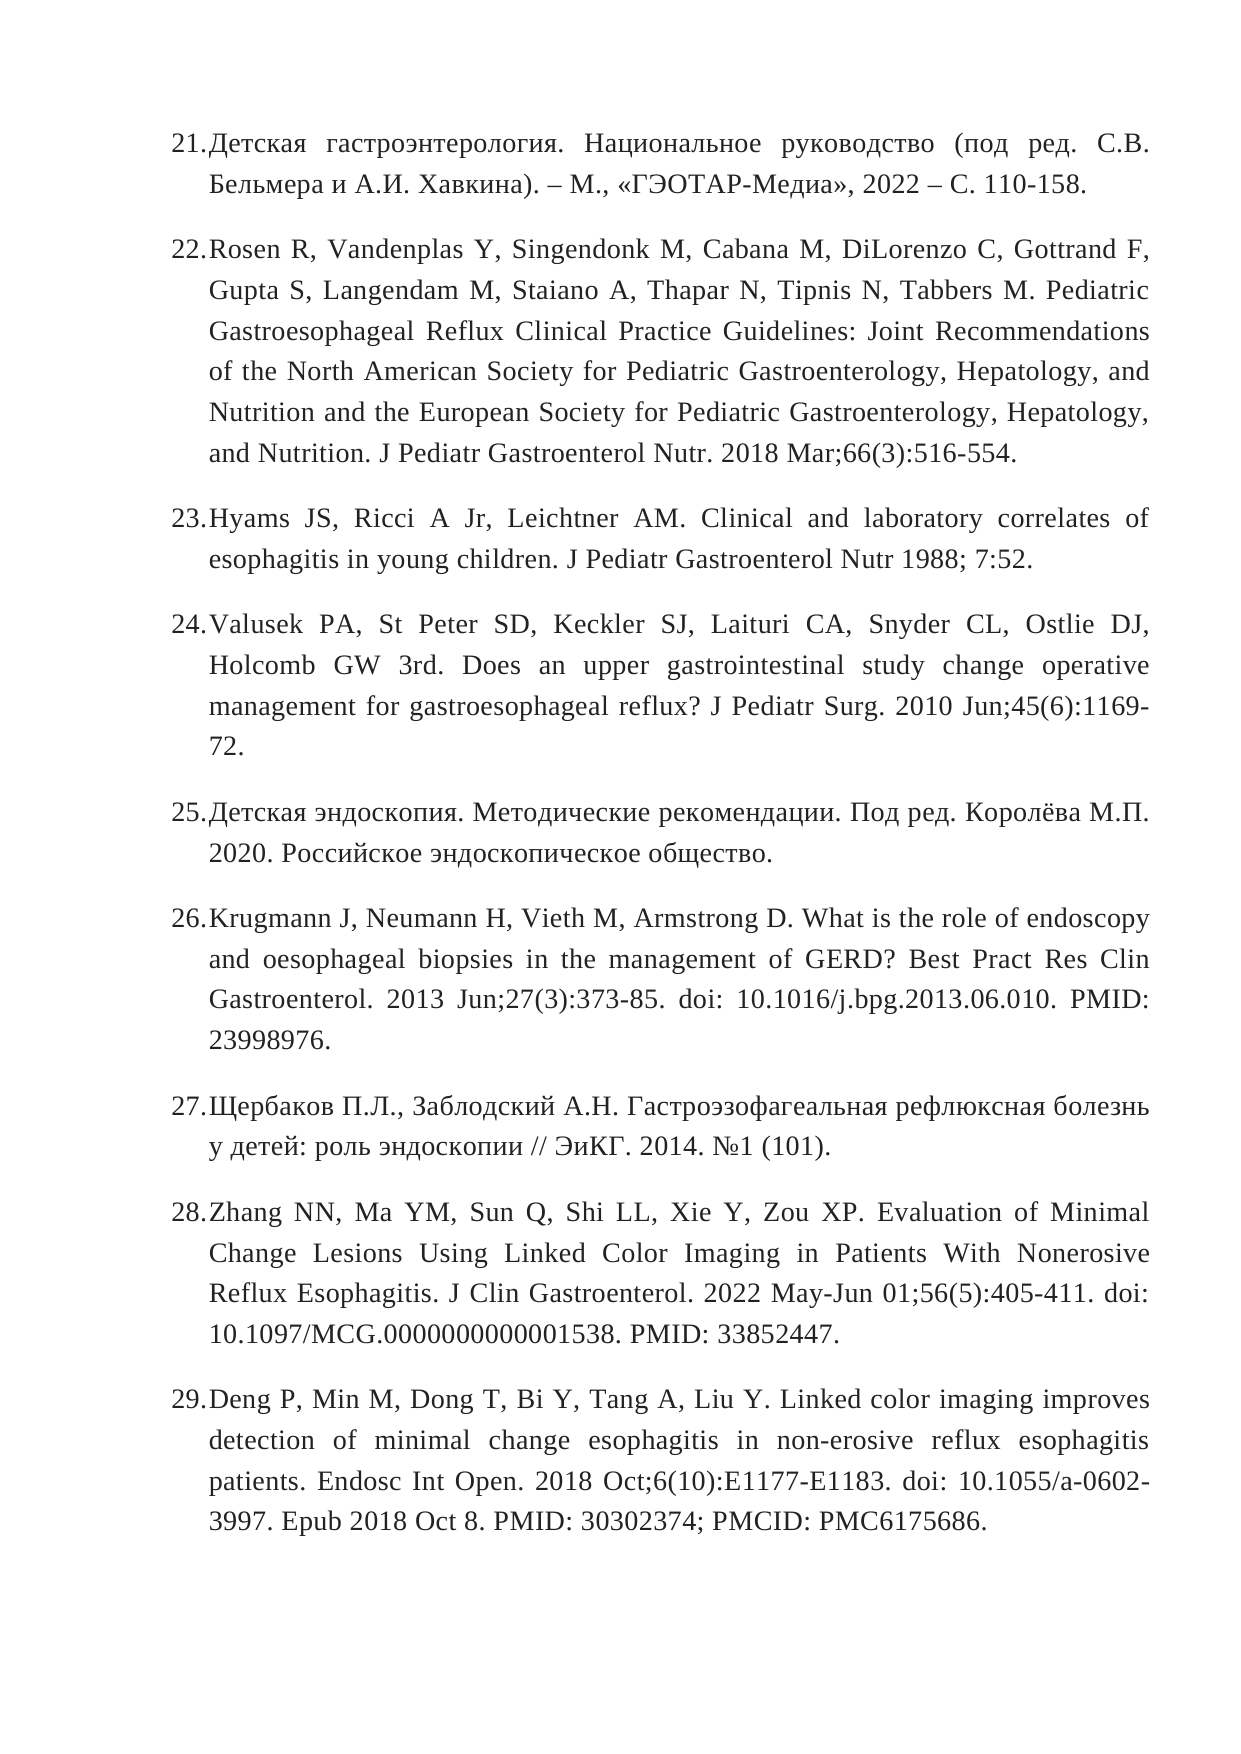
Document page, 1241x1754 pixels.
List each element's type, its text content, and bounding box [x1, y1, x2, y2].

list Детская эндоскопия. Методические рекомендации. Под ред. Королёва М.П. 2020. Российское эндоскопическое общество. [171, 787, 1152, 868]
list Krugmann J, Neumann H, Vieth M, Armstrong D. What is the role of endoscopy and oesophageal biopsies in the management of GERD? Best Pract Res Clin Gastroenterol. 2013 Jun;27(3):373-85. doi: 10.1016/j.bpg.2013.06.010. PMID: 23998976. [171, 893, 1152, 1056]
list Valusek PA, St Peter SD, Keckler SJ, Laituri CA, Snyder CL, Ostlie DJ, Holcomb GW 3rd. Does an upper gastrointestinal study change operative management for gastroesophageal reflux? J Pediatr Surg. 2010 Jun;45(6):1169-72. [171, 599, 1152, 762]
list Щербаков П.Л., Заблодский А.Н. Гастроэзофагеальная рефлюксная болезнь у детей: роль эндоскопии // ЭиКГ. 2014. №1 (101). [171, 1081, 1152, 1162]
list Детская гастроэнтерология. Национальное руководство (под ред. С.В. Бельмера и А.И. Хавкина). – М., «ГЭОТАР-Медиа», 2022 – С. 110-158. [171, 118, 1152, 199]
list Rosen R, Vandenplas Y, Singendonk M, Cabana M, DiLorenzo C, Gottrand F, Gupta S, Langendam M, Staiano A, Thapar N, Tipnis N, Tabbers M. Pediatric Gastroesophageal Reflux Clinical Practice Guidelines: Joint Recommendations of the North American Society for Pediatric Gastroenterology, Hepatology, and Nutrition and the European Society for Pediatric Gastroenterology, Hepatology, and Nutrition. J Pediatr Gastroenterol Nutr. 2018 Mar;66(3):516-554. [171, 224, 1152, 468]
list Hyams JS, Ricci A Jr, Leichtner AM. Clinical and laboratory correlates of esophagitis in young children. J Pediatr Gastroenterol Nutr 1988; 7:52. [171, 493, 1152, 574]
list Zhang NN, Ma YM, Sun Q, Shi LL, Xie Y, Zou XP. Evaluation of Minimal Change Lesions Using Linked Color Imaging in Patients With Nonerosive Reflux Esophagitis. J Clin Gastroenterol. 2022 May-Jun 01;56(5):405-411. doi: 10.1097/MCG.0000000000001538. PMID: 33852447. [171, 1187, 1152, 1349]
list Deng P, Min M, Dong T, Bi Y, Tang A, Liu Y. Linked color imaging improves detection of minimal change esophagitis in non-erosive reflux esophagitis patients. Endosc Int Open. 2018 Oct;6(10):E1177-E1183. doi: 10.1055/a-0602-3997. Epub 2018 Oct 8. PMID: 30302374; PMCID: PMC6175686. [171, 1374, 1152, 1537]
